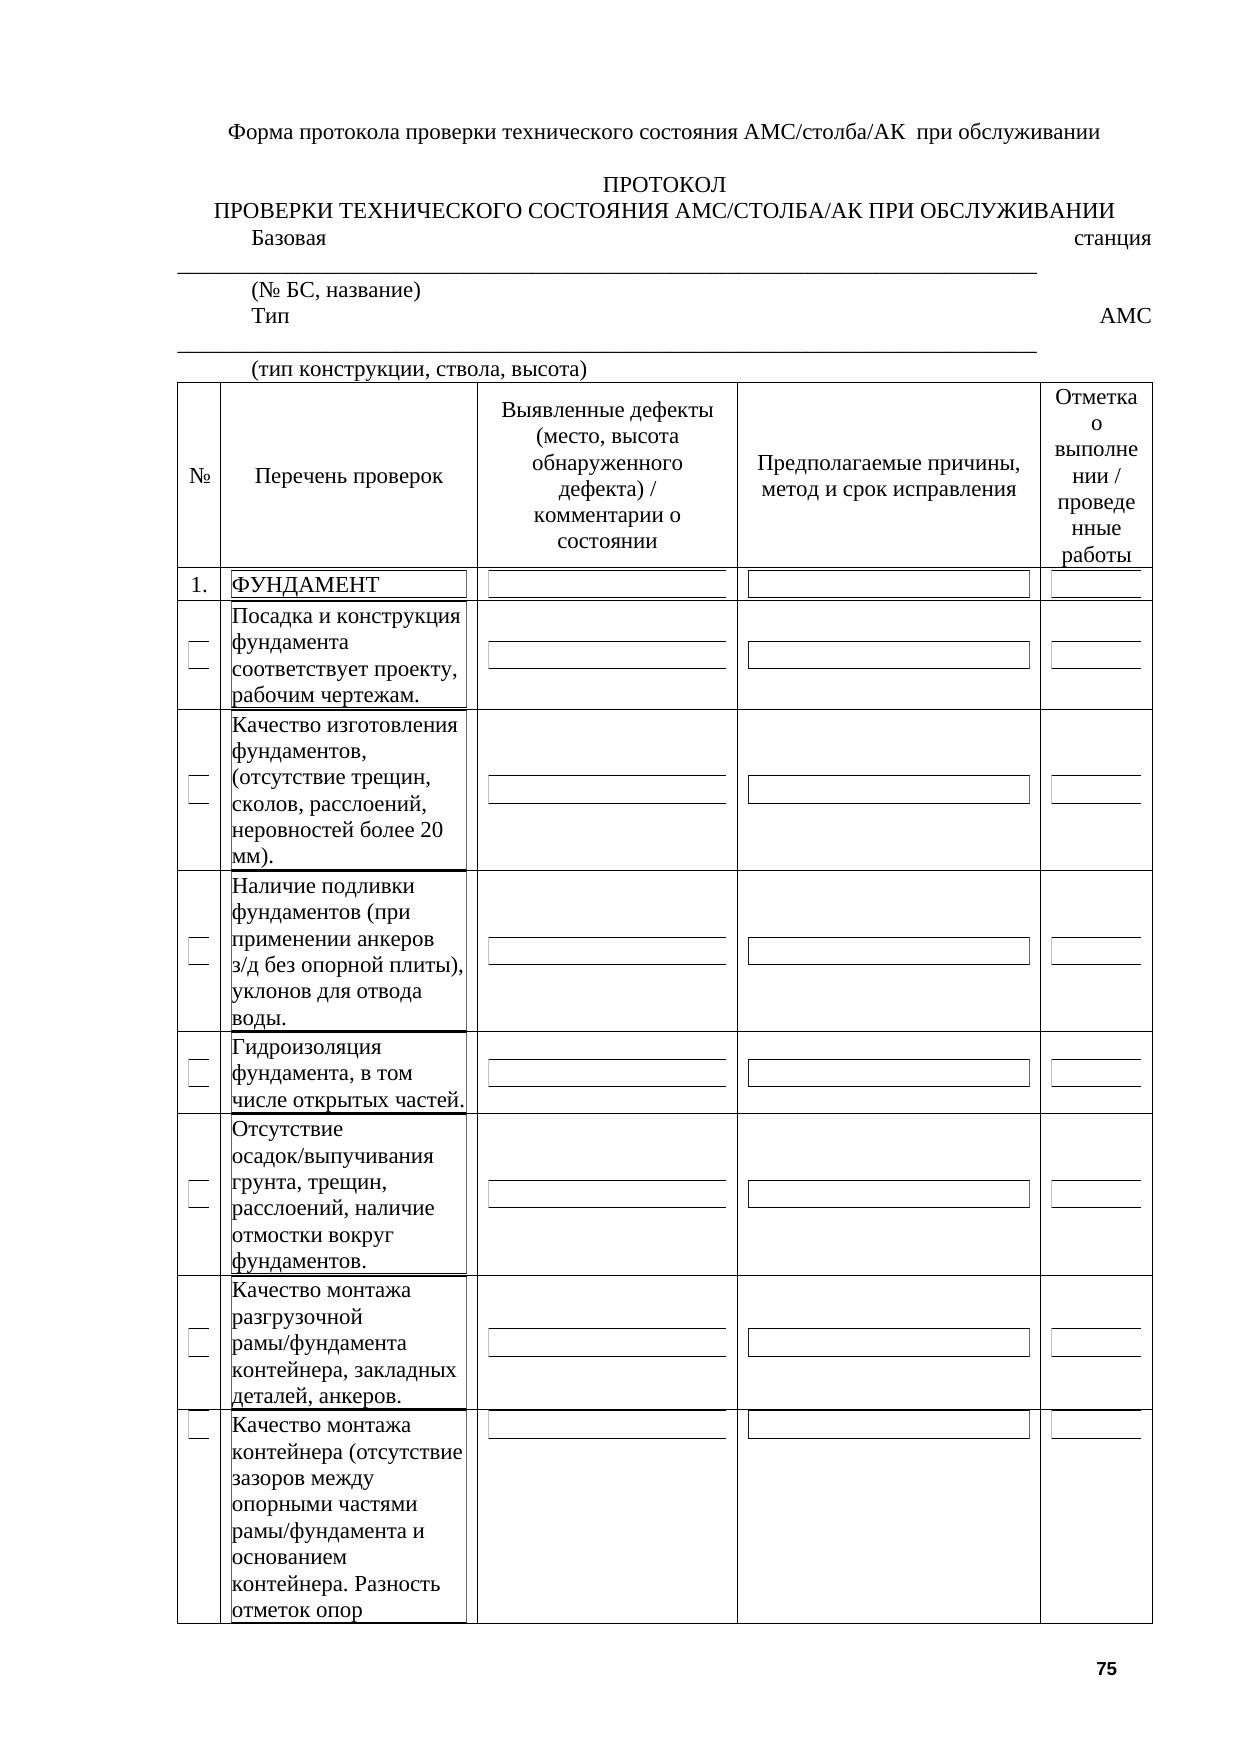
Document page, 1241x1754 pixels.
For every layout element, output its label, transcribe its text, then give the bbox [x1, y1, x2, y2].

text Форма протокола проверки технического состояния АМС/столба/АК при обслуживании [177, 118, 1152, 144]
text ПРОТОКОЛ [177, 171, 1152, 197]
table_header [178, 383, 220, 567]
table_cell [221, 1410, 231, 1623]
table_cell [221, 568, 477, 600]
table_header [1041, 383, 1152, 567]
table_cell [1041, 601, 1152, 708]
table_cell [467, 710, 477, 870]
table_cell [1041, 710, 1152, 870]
text (№ БС, название) [177, 276, 1152, 303]
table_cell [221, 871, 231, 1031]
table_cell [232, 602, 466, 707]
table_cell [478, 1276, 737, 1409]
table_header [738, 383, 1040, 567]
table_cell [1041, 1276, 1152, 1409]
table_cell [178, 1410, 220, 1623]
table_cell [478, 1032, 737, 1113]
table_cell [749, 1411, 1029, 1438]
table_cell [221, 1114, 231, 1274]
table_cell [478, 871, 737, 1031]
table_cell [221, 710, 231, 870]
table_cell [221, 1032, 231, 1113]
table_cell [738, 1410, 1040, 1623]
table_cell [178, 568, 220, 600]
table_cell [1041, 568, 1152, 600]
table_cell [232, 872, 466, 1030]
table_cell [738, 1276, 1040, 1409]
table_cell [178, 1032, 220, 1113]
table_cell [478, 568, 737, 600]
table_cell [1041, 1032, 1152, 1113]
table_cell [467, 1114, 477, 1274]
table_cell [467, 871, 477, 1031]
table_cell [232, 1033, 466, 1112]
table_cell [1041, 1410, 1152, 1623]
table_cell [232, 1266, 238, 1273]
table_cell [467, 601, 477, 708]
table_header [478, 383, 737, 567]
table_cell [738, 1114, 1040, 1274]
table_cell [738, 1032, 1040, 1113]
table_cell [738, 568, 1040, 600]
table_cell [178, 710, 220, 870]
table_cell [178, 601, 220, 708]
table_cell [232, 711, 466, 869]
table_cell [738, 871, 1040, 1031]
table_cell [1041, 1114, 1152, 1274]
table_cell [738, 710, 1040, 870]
text (тип конструкции, ствола, высота) [177, 355, 1152, 382]
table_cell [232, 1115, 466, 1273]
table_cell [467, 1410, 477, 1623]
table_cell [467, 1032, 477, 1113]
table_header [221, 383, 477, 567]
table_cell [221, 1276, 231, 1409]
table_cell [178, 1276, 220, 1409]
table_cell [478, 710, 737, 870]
text Тип АМС ___________________________________________________________________________ [177, 303, 1152, 355]
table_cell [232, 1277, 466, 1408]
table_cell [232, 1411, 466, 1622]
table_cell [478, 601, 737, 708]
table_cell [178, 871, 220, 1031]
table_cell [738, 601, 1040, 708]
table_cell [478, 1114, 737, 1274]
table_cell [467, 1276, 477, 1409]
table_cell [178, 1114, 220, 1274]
text Базовая станция ___________________________________________________________________________ [177, 223, 1152, 276]
text ПРОВЕРКИ ТЕХНИЧЕСКОГО СОСТОЯНИЯ АМС/СТОЛБА/АК ПРИ ОБСЛУЖИВАНИИ [177, 197, 1152, 223]
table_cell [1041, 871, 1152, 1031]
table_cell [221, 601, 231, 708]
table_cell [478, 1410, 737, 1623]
